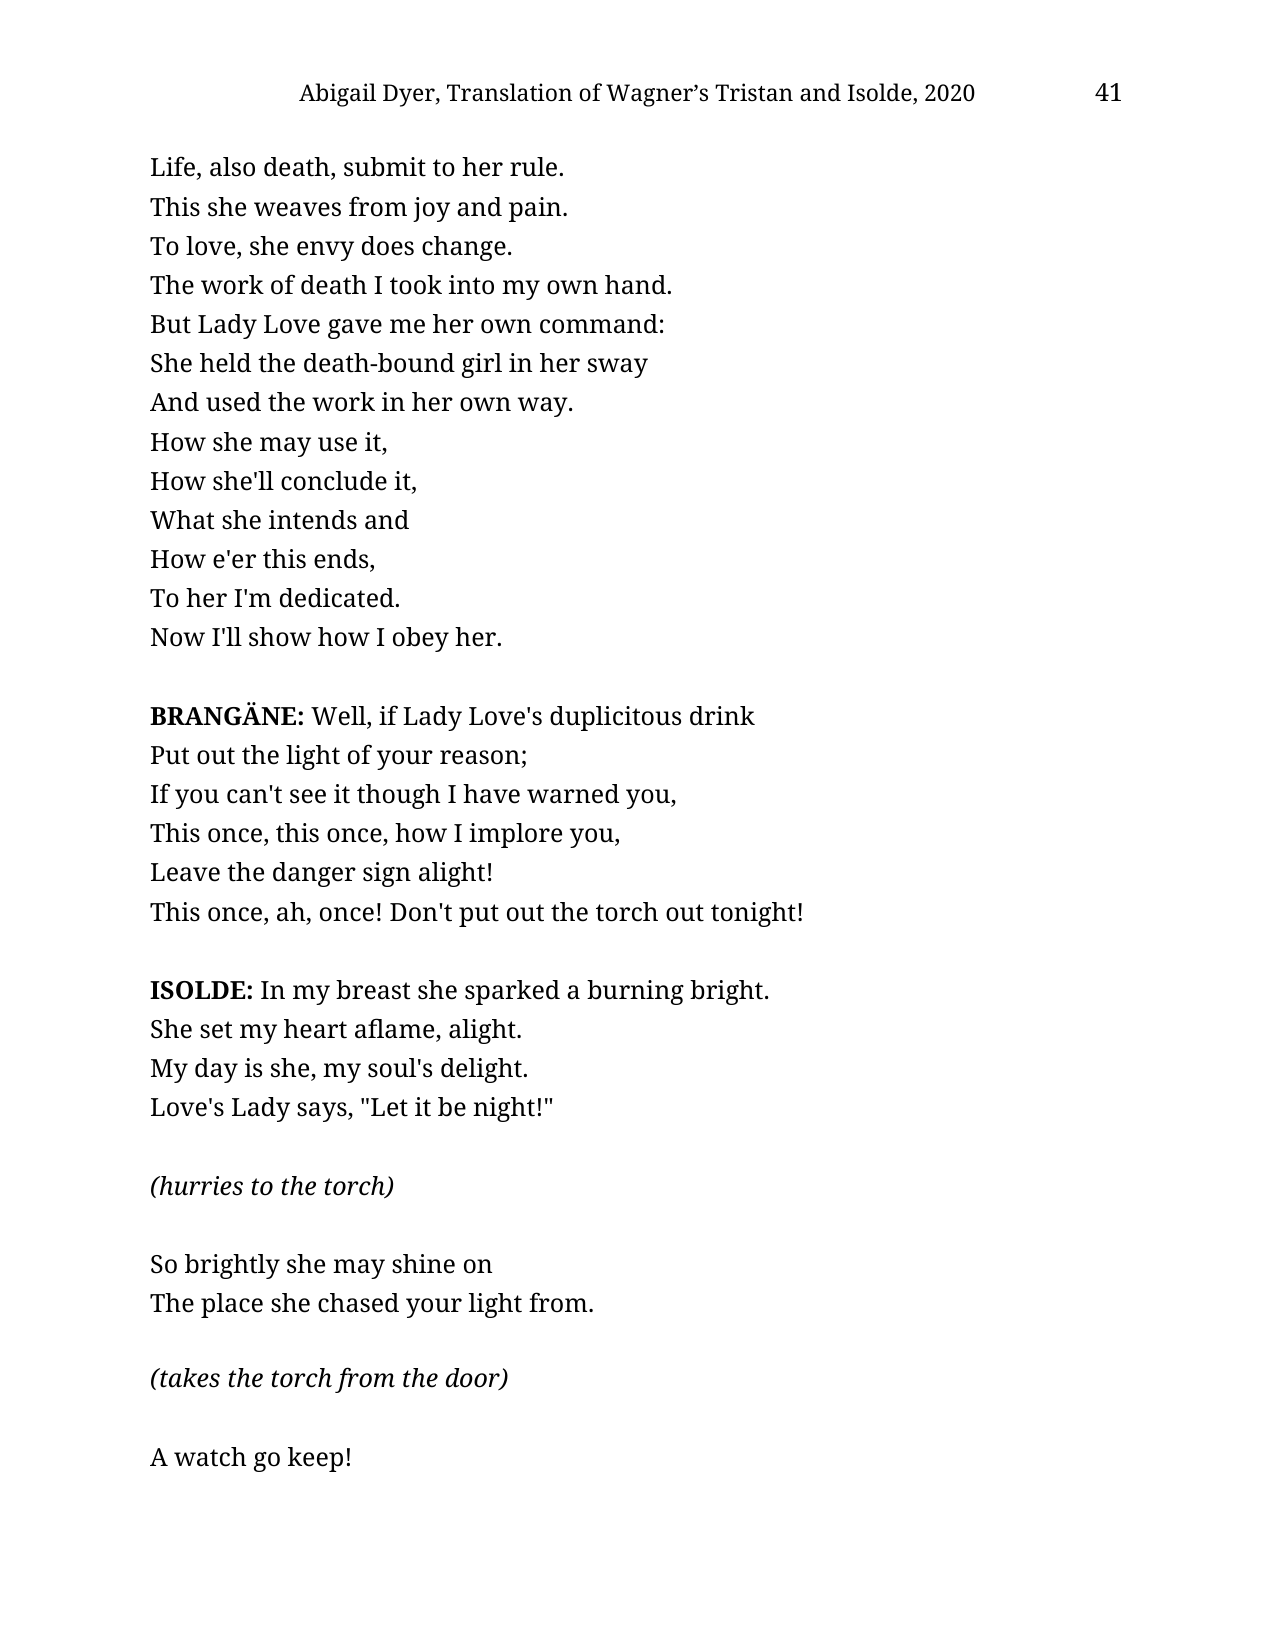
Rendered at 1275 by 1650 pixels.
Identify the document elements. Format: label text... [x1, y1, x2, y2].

text Now I'll show how I obey her. [150, 620, 1125, 654]
text If you can't see it though I have warned you, [150, 777, 1125, 811]
text My day is she, my soul's delight. [150, 1051, 1125, 1085]
text How she'll conclude it, [150, 463, 1125, 497]
text How she may use it, [150, 424, 1125, 458]
text (takes the torch from the door) [150, 1361, 1125, 1395]
text Leave the danger sign alight! [150, 855, 1125, 889]
text ISOLDE: In my breast she sparked a burning bright. [150, 972, 1125, 1007]
text A watch go keep! [150, 1439, 1125, 1473]
text So brightly she may shine on [150, 1247, 1125, 1281]
text To her I'm dedicated. [150, 581, 1125, 615]
text But Lady Love gave me her own command: [150, 307, 1125, 341]
text And used the work in her own way. [150, 385, 1125, 419]
text How e'er this ends, [150, 542, 1125, 576]
text She set my heart aflame, alight. [150, 1012, 1125, 1046]
text The place she chased your light from. [150, 1286, 1125, 1320]
text She held the death-bound girl in her sway [150, 346, 1125, 380]
text This once, this once, how I implore you, [150, 816, 1125, 850]
text What she intends and [150, 502, 1125, 537]
text Put out the light of your reason; [150, 737, 1125, 772]
text Love's Lady says, "Let it be night!" [150, 1090, 1125, 1124]
text To love, she envy does change. [150, 228, 1125, 262]
text (hurries to the torch) [150, 1168, 1125, 1202]
text BRANGÄNE: Well, if Lady Love's duplicitous drink [150, 698, 1125, 732]
text This once, ah, once! Don't put out the torch out tonight! [150, 894, 1125, 928]
text Life, also death, submit to her rule. [150, 150, 1125, 184]
text The work of death I took into my own hand. [150, 267, 1125, 302]
text This she weaves from joy and pain. [150, 189, 1125, 223]
